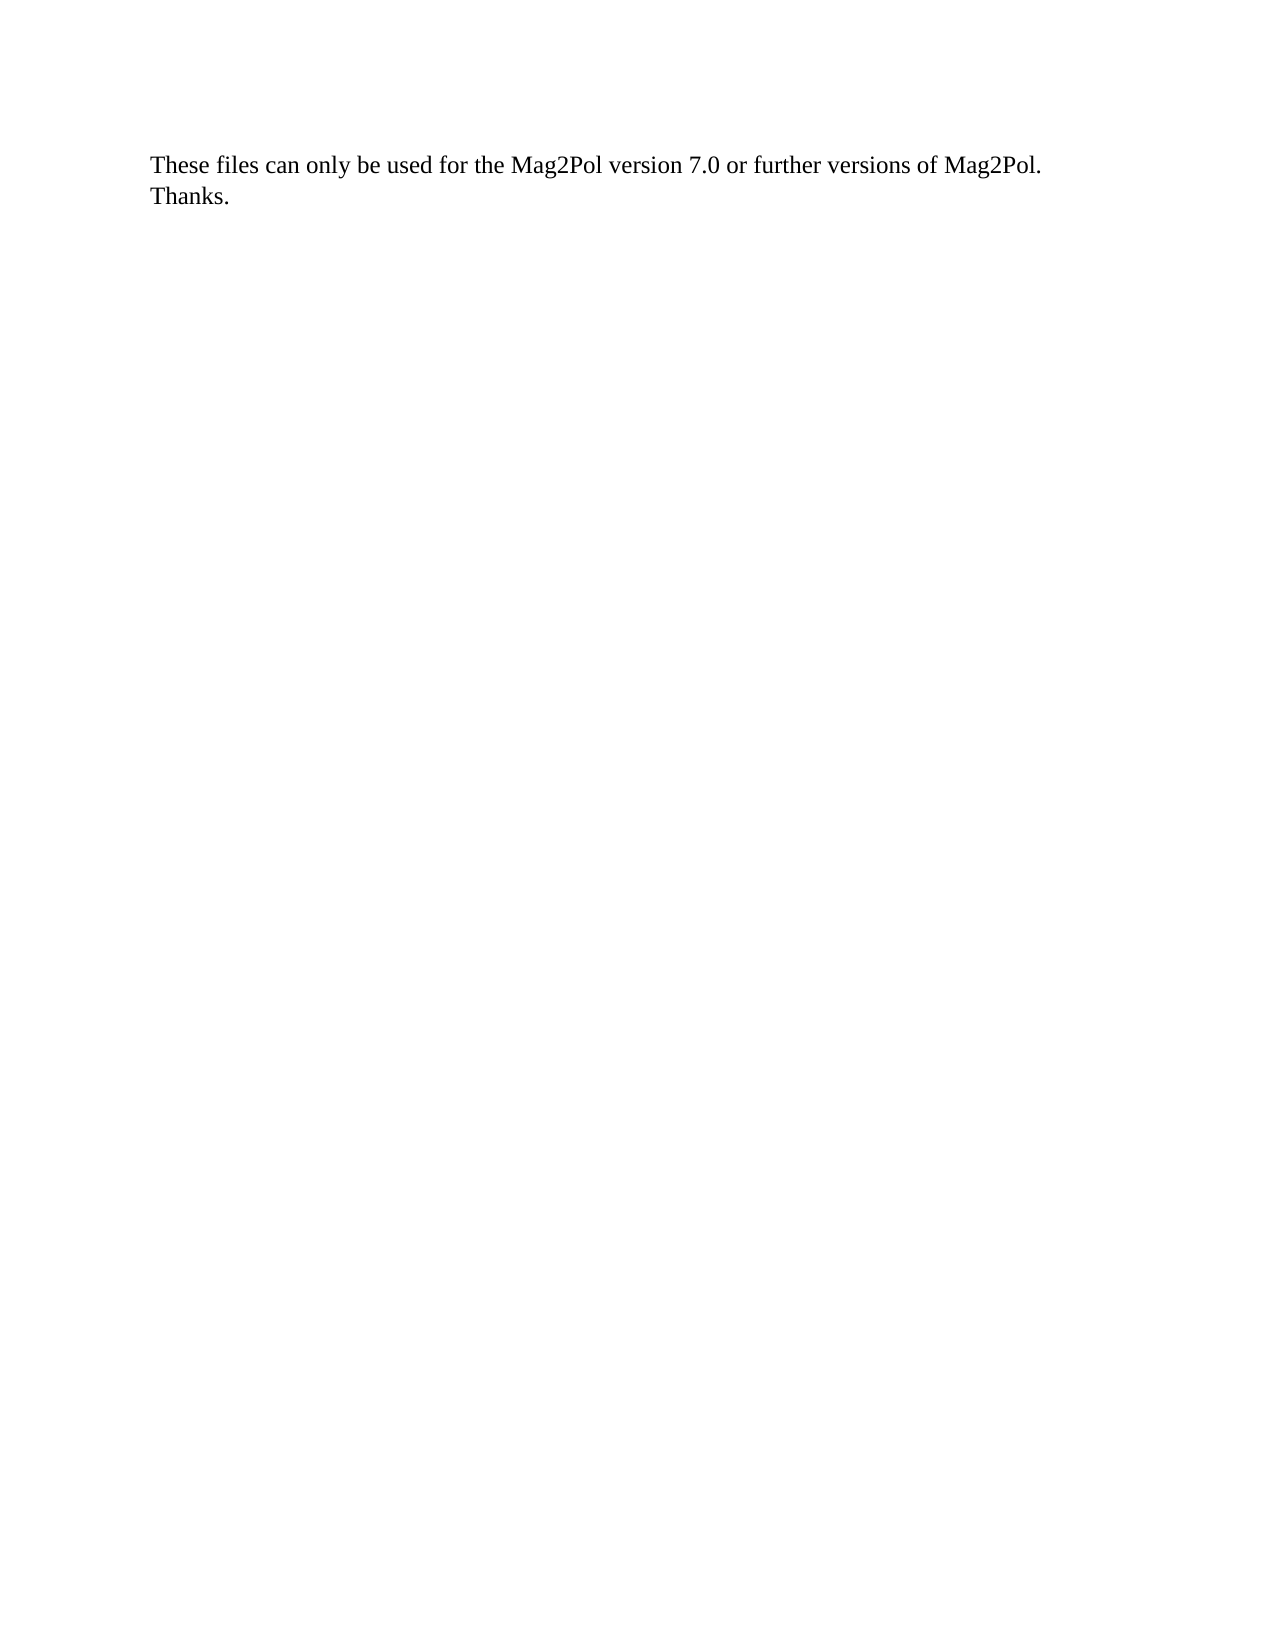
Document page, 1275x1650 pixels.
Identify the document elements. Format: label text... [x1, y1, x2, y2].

text These files can only be used for the Mag2Pol version 7.0 or further versions of Mag2Pol. Thanks. [150, 150, 1125, 210]
